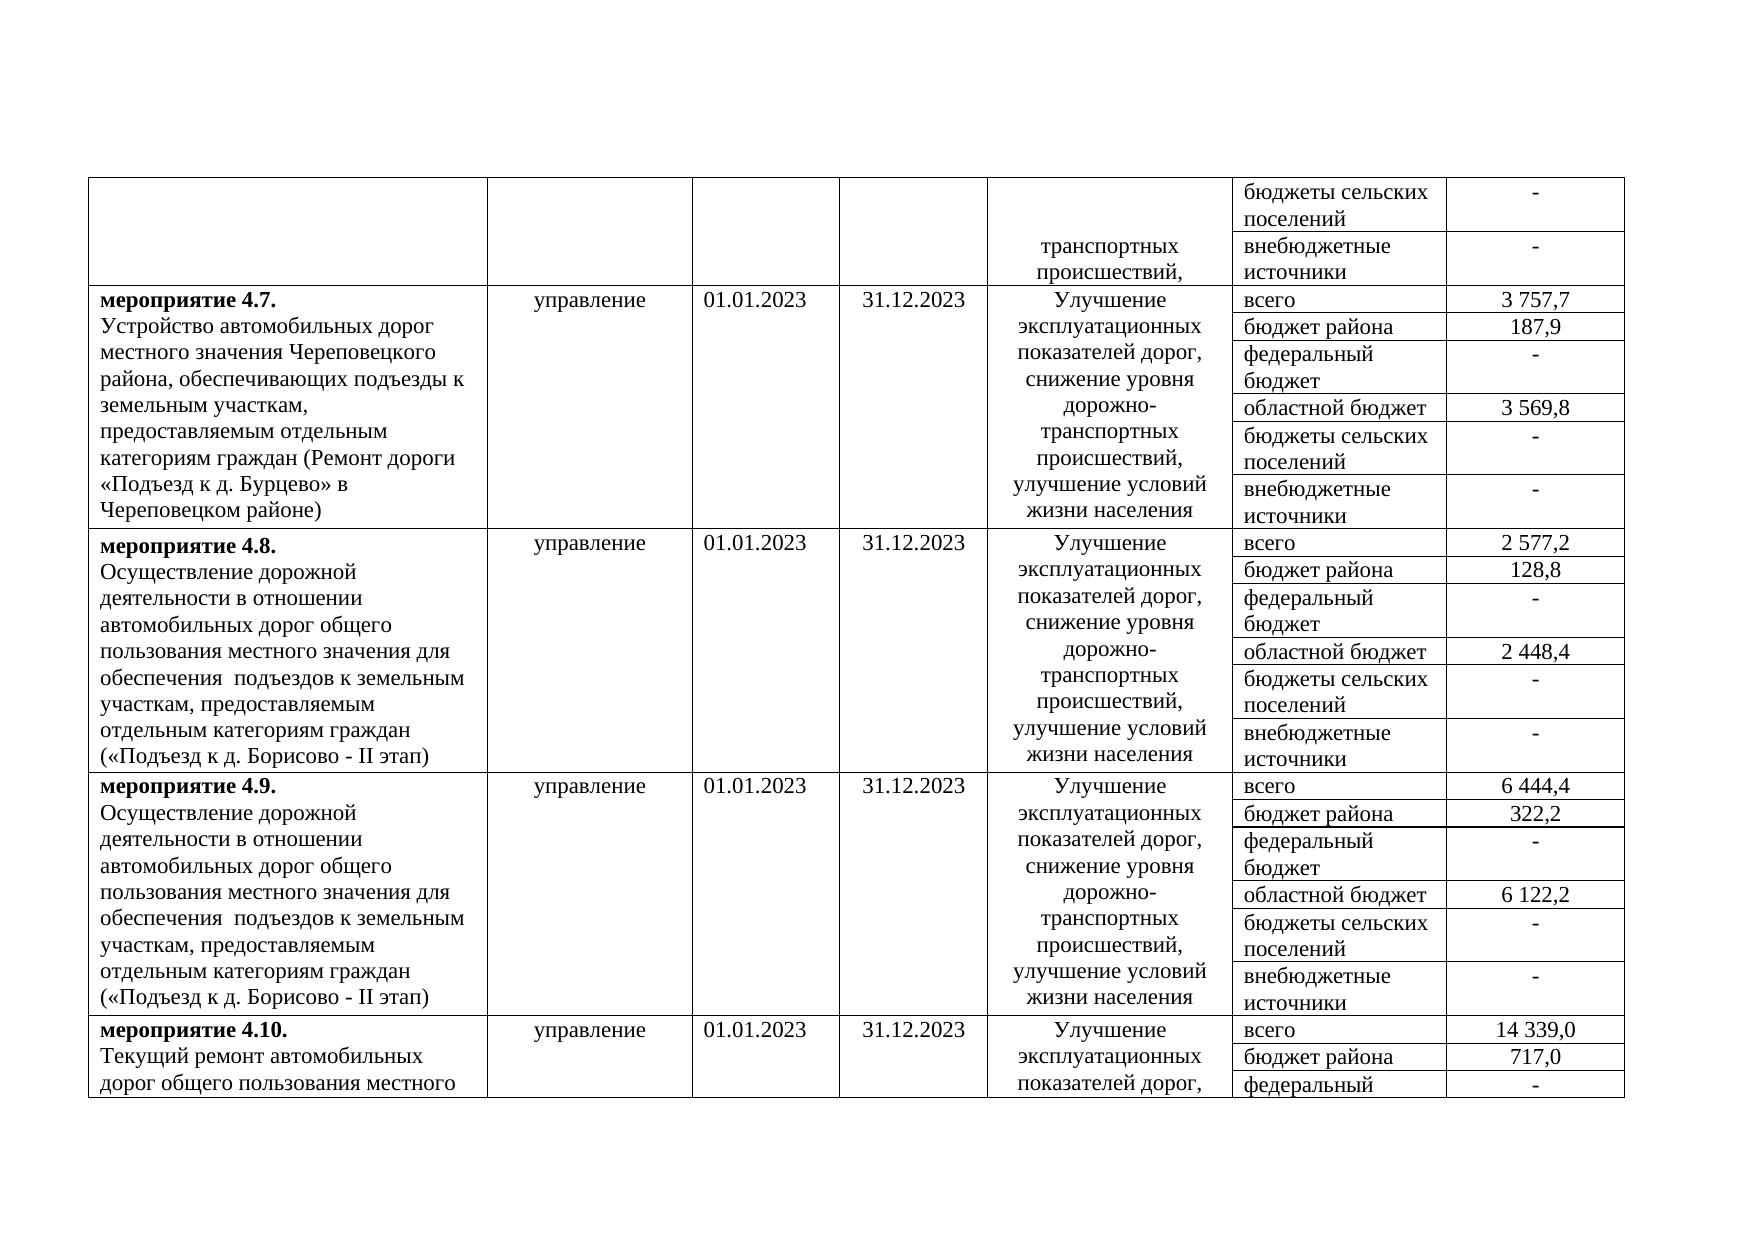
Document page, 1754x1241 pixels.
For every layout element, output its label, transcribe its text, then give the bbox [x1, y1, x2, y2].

table_cell 6 444,4 [1447, 773, 1624, 799]
table_cell 31.12.2023 [840, 773, 987, 1015]
table_cell бюджеты сельских поселений [1233, 909, 1446, 961]
table_cell - [1447, 178, 1624, 231]
table_cell - [1447, 828, 1624, 880]
table_cell бюджет района [1233, 557, 1446, 583]
table_cell бюджет района [1233, 1044, 1446, 1070]
table_cell - [1447, 909, 1624, 961]
table_cell 3 569,8 [1447, 394, 1624, 421]
table_cell 31.12.2023 [840, 1016, 987, 1097]
table_cell 01.01.2023 [693, 1016, 839, 1097]
table_cell внебюджетные источники [1233, 719, 1446, 772]
table_cell 2 448,4 [1447, 638, 1624, 664]
table_cell всего [1233, 773, 1446, 799]
table_cell мероприятие 4.8. Осуществление дорожной деятельности в отношении автомобильных дорог общего пользования местного значения для обеспечения подъездов к земельным участкам, предоставляемым отдельным категориям граждан («Подъезд к д. Борисово - II этап) [89, 529, 487, 772]
table_cell - [1447, 719, 1624, 772]
table_cell управление [488, 1016, 692, 1097]
table_cell управление [488, 529, 692, 772]
table_cell мероприятие 4.7. Устройство автомобильных дорог местного значения Череповецкого района, обеспечивающих подъезды к земельным участкам, предоставляемым отдельным категориям граждан (Ремонт дороги «Подъезд к д. Бурцево» в Череповецком районе) [89, 286, 487, 528]
table_cell 31.12.2023 [840, 529, 987, 772]
table_cell 717,0 [1447, 1044, 1624, 1070]
table_cell - [1447, 1071, 1624, 1097]
table_cell 128,8 [1447, 557, 1624, 583]
table_cell - [1447, 475, 1624, 528]
table_cell мероприятие 4.10. Текущий ремонт автомобильных дорог общего пользования местного значения (Ремонт дороги «Пленишник – Плосково» в Череповецком районе) [89, 1016, 487, 1097]
table_cell 01.01.2023 [693, 773, 839, 1015]
table_cell бюджеты сельских поселений [1233, 178, 1446, 231]
table_cell областной бюджет [1233, 638, 1446, 664]
table_cell Улучшение эксплуатационных показателей дорог, снижение уровня дорожно-транспортных происшествий, улучшение условий жизни населения [988, 773, 1232, 1015]
table_cell 3 757,7 [1447, 286, 1624, 312]
table_cell 14 339,0 [1447, 1016, 1624, 1042]
table_cell областной бюджет [1233, 394, 1446, 421]
table_cell всего [1233, 286, 1446, 312]
table_cell бюджеты сельских поселений [1233, 665, 1446, 718]
table_cell федеральный бюджет [1233, 341, 1446, 393]
table_cell бюджет района [1233, 800, 1446, 826]
table_cell федеральный бюджет [1233, 828, 1446, 880]
table_cell 01.01.2023 [693, 286, 839, 528]
table_cell - [1447, 232, 1624, 285]
table_cell - [1447, 962, 1624, 1015]
table_cell 322,2 [1447, 800, 1624, 826]
table_cell - [1447, 665, 1624, 718]
table_cell - [1447, 341, 1624, 393]
table_cell Улучшение эксплуатационных показателей дорог, снижение уровня дорожно-транспортных происшествий, улучшение условий жизни населения [988, 529, 1232, 772]
table_cell 2 577,2 [1447, 529, 1624, 556]
table_cell внебюджетные источники [1233, 232, 1446, 285]
table_cell всего [1233, 1016, 1446, 1042]
table_cell мероприятие 4.9. Осуществление дорожной деятельности в отношении автомобильных дорог общего пользования местного значения для обеспечения подъездов к земельным участкам, предоставляемым отдельным категориям граждан («Подъезд к д. Борисово - II этап) [89, 773, 487, 1015]
table_cell 01.01.2023 [693, 529, 839, 772]
table_cell 31.12.2023 [840, 286, 987, 528]
table_cell - [1447, 422, 1624, 474]
table_cell всего [1233, 529, 1446, 556]
table_cell внебюджетные источники [1233, 475, 1446, 528]
table_cell управление [488, 773, 692, 1015]
table_cell федеральный бюджет [1233, 1071, 1446, 1097]
table_cell бюджет района [1233, 313, 1446, 339]
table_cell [988, 286, 1232, 528]
table_cell бюджеты сельских поселений [1233, 422, 1446, 474]
table_cell 6 122,2 [1447, 881, 1624, 907]
table_cell управление [488, 286, 692, 528]
table_cell - [1447, 584, 1624, 637]
table_cell 187,9 [1447, 313, 1624, 339]
table_cell областной бюджет [1233, 881, 1446, 907]
table_cell внебюджетные источники [1233, 962, 1446, 1015]
table_cell Улучшение эксплуатационных показателей дорог, снижение уровня дорожно-транспортных происшествий, улучшение условий жизни населения [988, 1016, 1232, 1097]
table_cell федеральный бюджет [1233, 584, 1446, 637]
